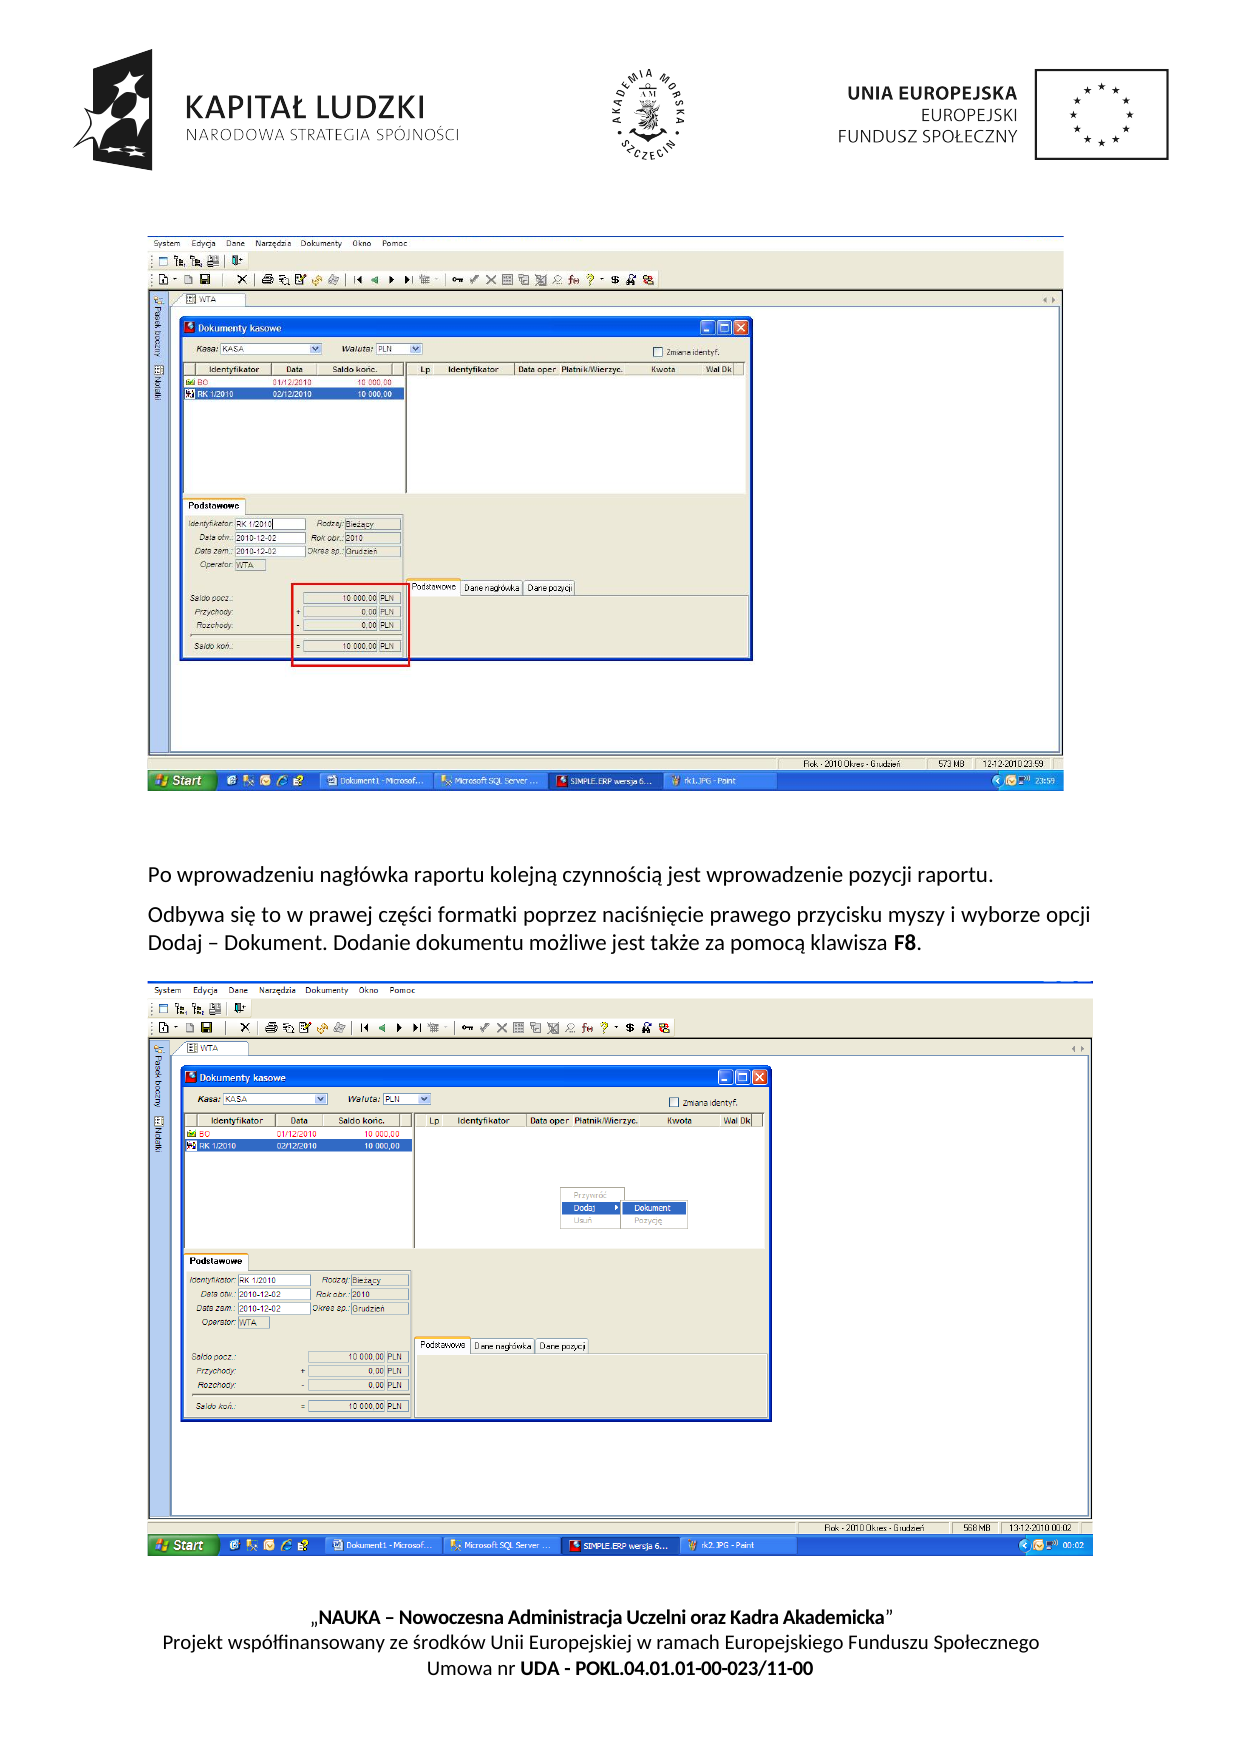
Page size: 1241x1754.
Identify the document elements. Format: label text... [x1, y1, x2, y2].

picture [147, 981, 1093, 1556]
picture [52, 31, 1188, 188]
text Odbywa się to w prawej części formatki poprzez naciśnięcie prawego przycisku myszy i wyborze opcji Dodaj – Dokument. Dodanie dokumentu możliwe jest także za pomocą klawisza F8. [148, 900, 1092, 956]
text Po wprowadzeniu nagłówka raportu kolejną czynnością jest wprowadzenie pozycji raportu. [148, 860, 1092, 888]
picture [147, 236, 1064, 791]
